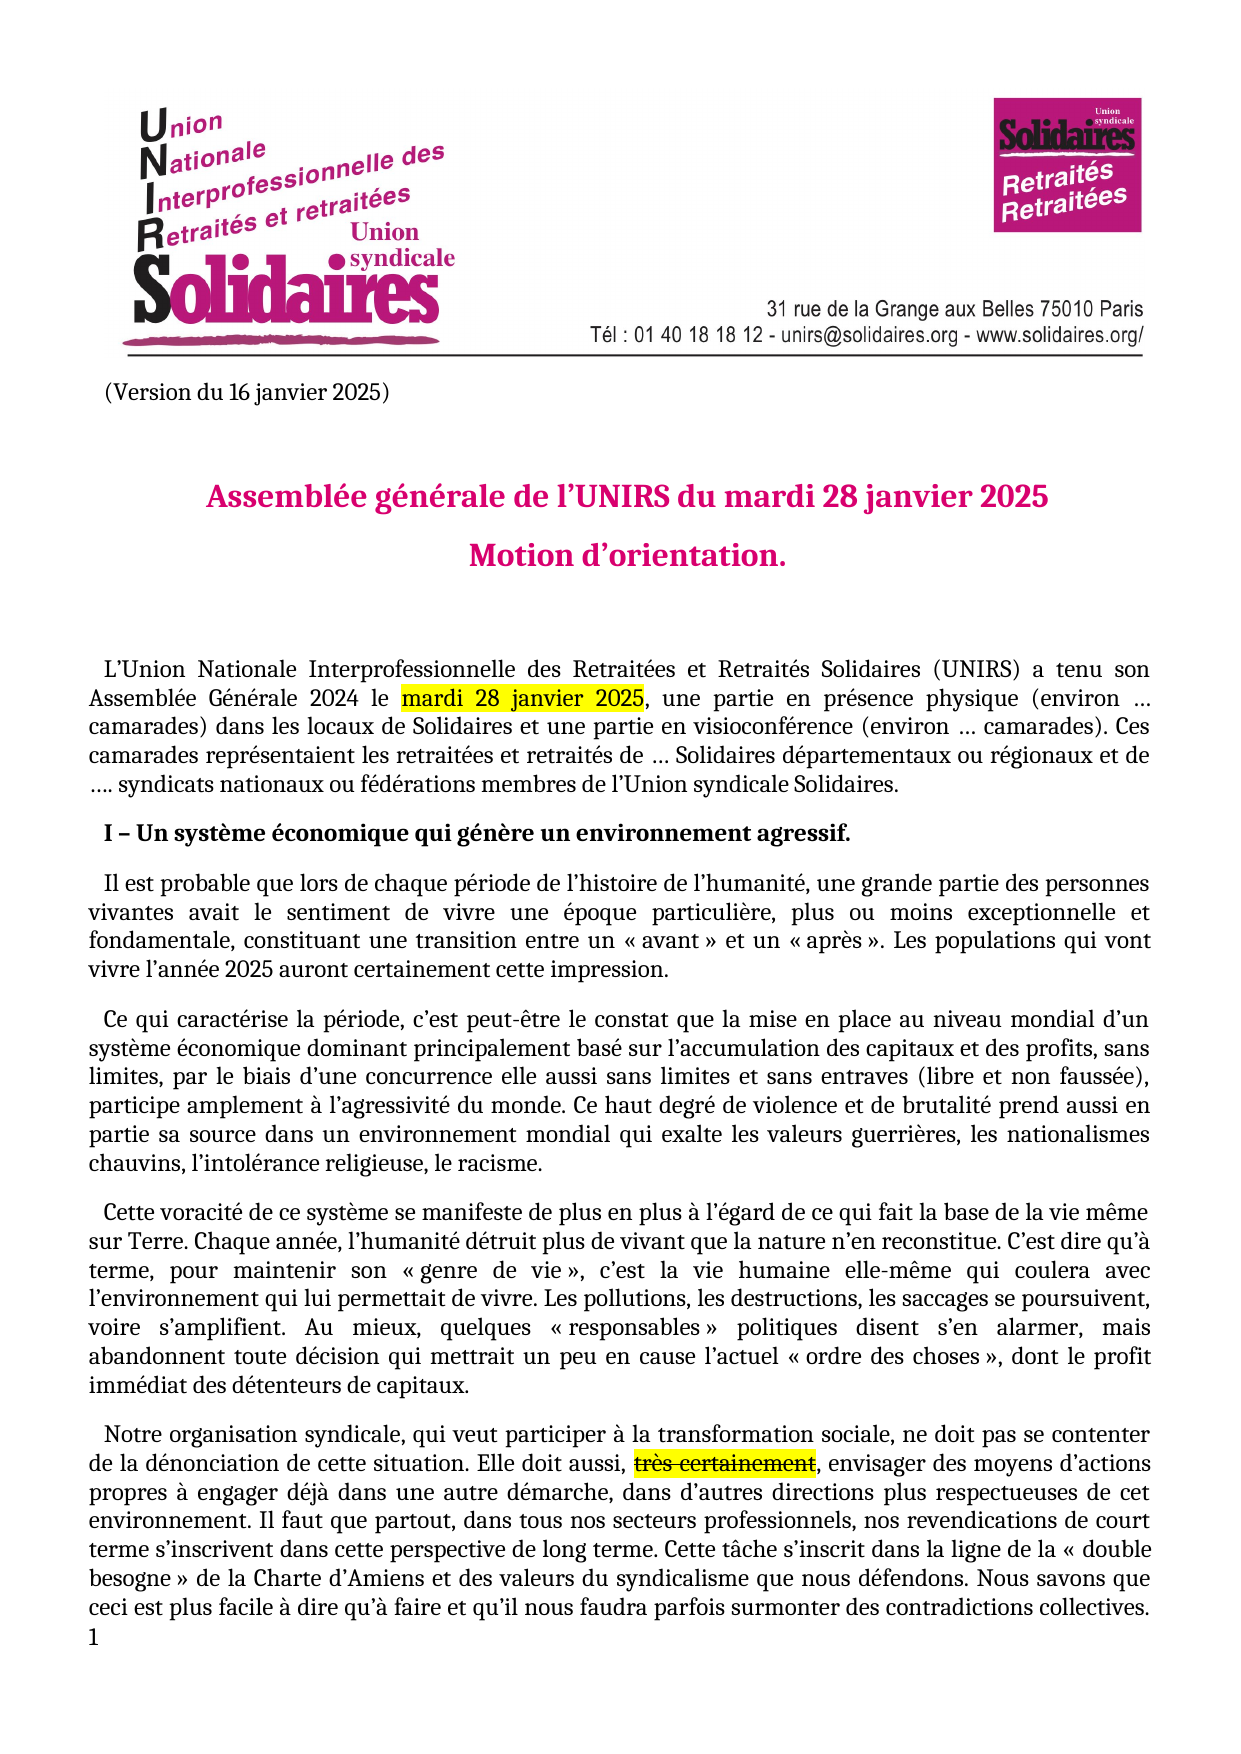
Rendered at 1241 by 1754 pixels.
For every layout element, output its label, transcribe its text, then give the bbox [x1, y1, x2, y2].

text (Version du 16 janvier 2025) [89, 378, 1152, 407]
picture [103, 88, 1145, 358]
text Motion d’orientation. [89, 536, 1152, 575]
text L’Union Nationale Interprofessionnelle des Retraitées et Retraités Solidaires (UNIRS) a tenu son Assemblée Générale 2024 le mardi 28 janvier 2025, une partie en présence physique (environ … camarades) dans les locaux de Solidaires et une partie en visioconférence (environ … camarades). Ces camarades représentaient les retraitées et retraités de … Solidaires départementaux ou régionaux et de …. syndicats nationaux ou fédérations membres de l’Union syndicale Solidaires. [89, 655, 1152, 798]
text Il est probable que lors de chaque période de l’histoire de l’humanité, une grande partie des personnes vivantes avait le sentiment de vivre une époque particulière, plus ou moins exceptionnelle et fondamentale, constituant une transition entre un « avant » et un « après ». Les populations qui vont vivre l’année 2025 auront certainement cette impression. [89, 869, 1152, 984]
text Assemblée générale de l’UNIRS du mardi 28 janvier 2025 [89, 477, 1152, 516]
text Cette voracité de ce système se manifeste de plus en plus à l’égard de ce qui fait la base de la vie même sur Terre. Chaque année, l’humanité détruit plus de vivant que la nature n’en reconstitue. C’est dire qu’à terme, pour maintenir son « genre de vie », c’est la vie humaine elle-même qui coulera avec l’environnement qui lui permettait de vivre. Les pollutions, les destructions, les saccages se poursuivent, voire s’amplifient. Au mieux, quelques « responsables » politiques disent s’en alarmer, mais abandonnent toute décision qui mettrait un peu en cause l’actuel « ordre des choses », dont le profit immédiat des détenteurs de capitaux. [89, 1198, 1152, 1399]
text Ce qui caractérise la période, c’est peut-être le constat que la mise en place au niveau mondial d’un système économique dominant principalement basé sur l’accumulation des capitaux et des profits, sans limites, par le biais d’une concurrence elle aussi sans limites et sans entraves (libre et non faussée), participe amplement à l’agressivité du monde. Ce haut degré de violence et de brutalité prend aussi en partie sa source dans un environnement mondial qui exalte les valeurs guerrières, les nationalismes chauvins, l’intolérance religieuse, le racisme. [89, 1005, 1152, 1177]
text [89, 1420, 1152, 1621]
text I – Un système économique qui génère un environnement agressif. [89, 819, 1152, 848]
